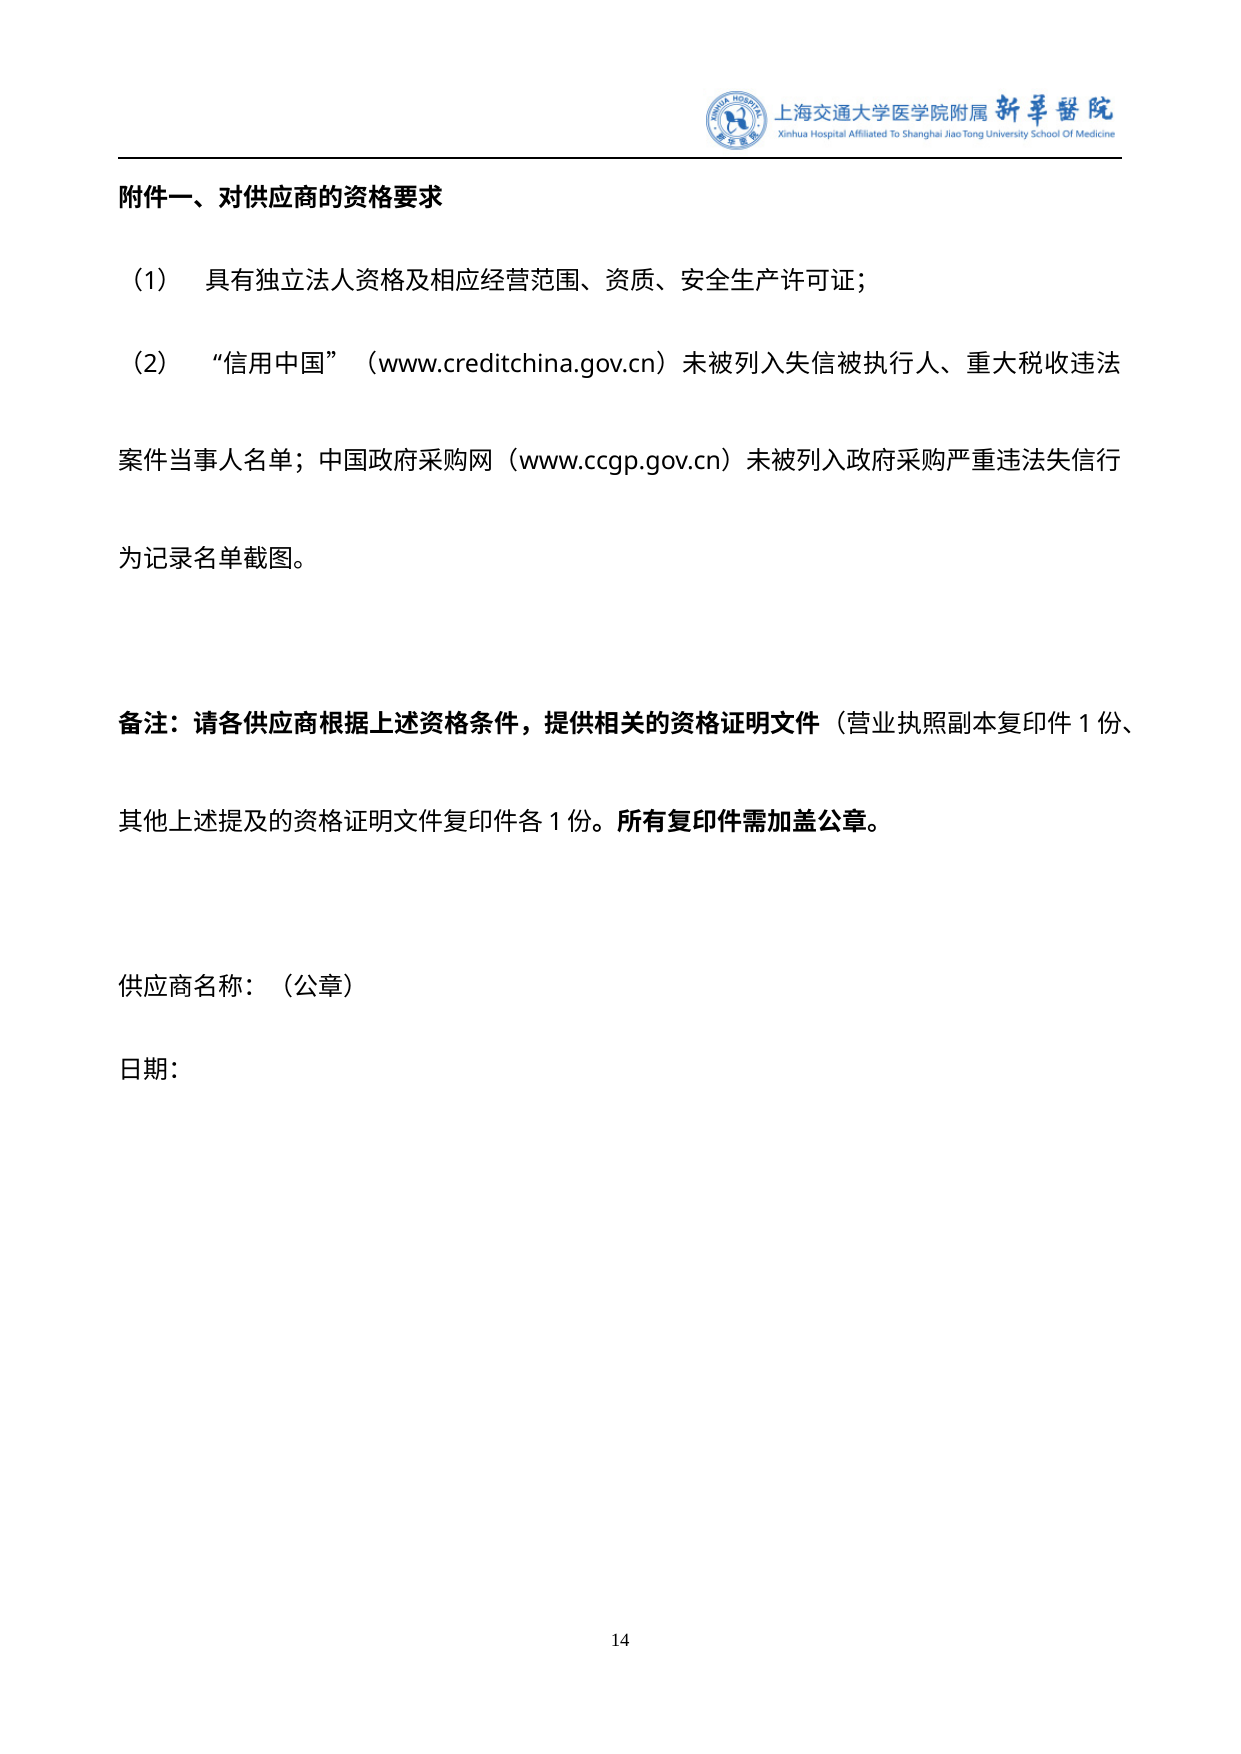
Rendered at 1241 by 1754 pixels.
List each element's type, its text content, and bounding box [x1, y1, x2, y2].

text 日期： [118, 1035, 1122, 1100]
list “信用中国”（www.creditchina.gov.cn）未被列入失信被执行人、重大税收违法案件当事人名单；中国政府采购网（www.ccgp.gov.cn）未被列入政府采购严重违法失信行为记录名单截图。 [118, 329, 1122, 589]
picture [702, 88, 1123, 156]
text 备注：请各供应商根据上述资格条件，提供相关的资格证明文件（营业执照副本复印件1份、其他上述提及的资格证明文件复印件各1份。所有复印件需加盖公章。 [118, 689, 1122, 852]
text 附件一、对供应商的资格要求 [118, 163, 1122, 228]
list 具有独立法人资格及相应经营范围、资质、安全生产许可证； [118, 246, 1122, 311]
text 供应商名称：（公章） [118, 952, 1122, 1017]
